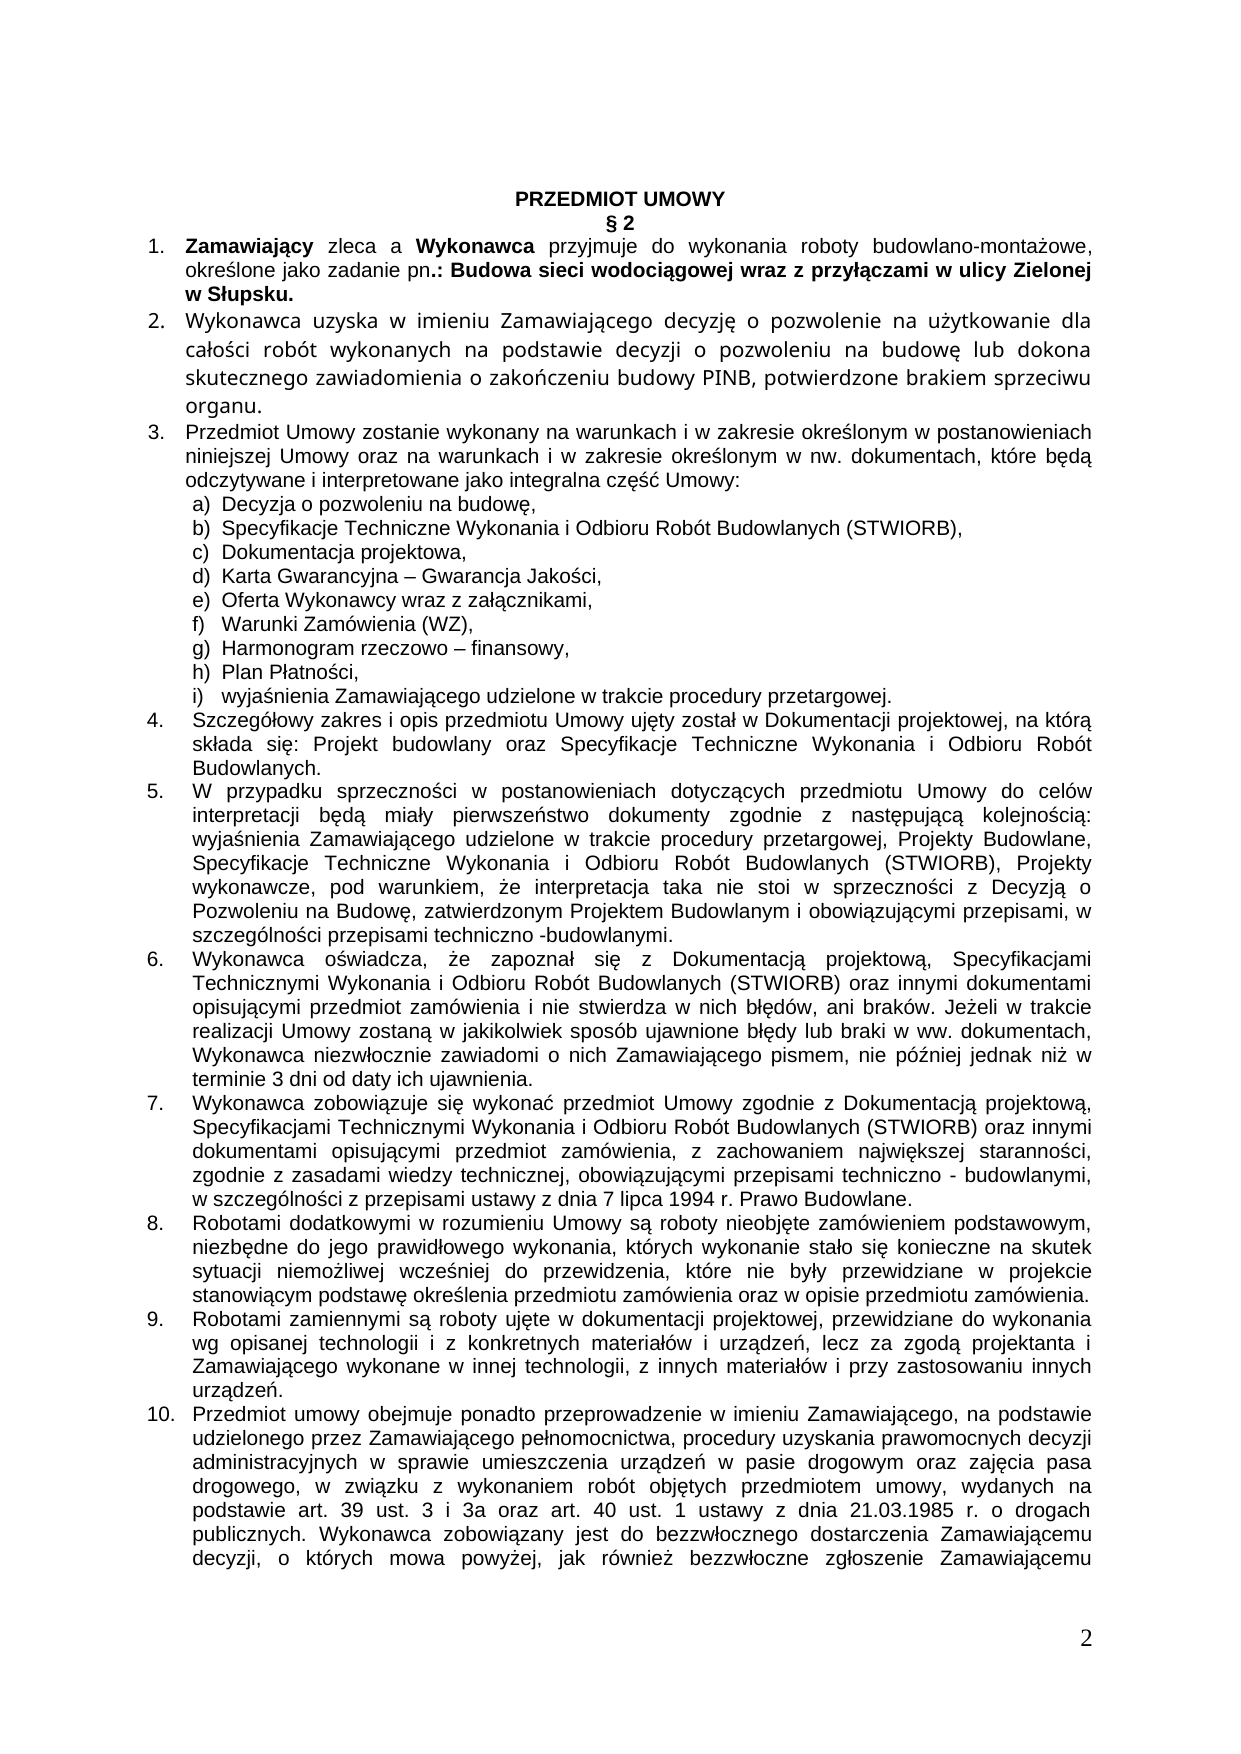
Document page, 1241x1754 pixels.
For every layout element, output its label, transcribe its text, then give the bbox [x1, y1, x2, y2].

text § 2 [148, 210, 1093, 234]
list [147, 1402, 1093, 1570]
list Przedmiot Umowy zostanie wykonany na warunkach i w zakresie określonym w postanowieniach niniejszej Umowy oraz na warunkach i w zakresie określonym w nw. dokumentach, które będą odczytywane i interpretowane jako integralna część Umowy: [148, 420, 1093, 492]
list Robotami dodatkowymi w rozumieniu Umowy są roboty nieobjęte zamówieniem podstawowym, niezbędne do jego prawidłowego wykonania, których wykonanie stało się konieczne na skutek sytuacji niemożliwej wcześniej do przewidzenia, które nie były przewidziane w projekcie stanowiącym podstawę określenia przedmiotu zamówienia oraz w opisie przedmiotu zamówienia. [147, 1211, 1093, 1306]
list Harmonogram rzeczowo – finansowy, [192, 636, 1093, 659]
list wyjaśnienia Zamawiającego udzielone w trakcie procedury przetargowej. [192, 683, 1093, 707]
list Specyfikacje Techniczne Wykonania i Odbioru Robót Budowlanych (STWIORB), [192, 516, 1093, 540]
list Wykonawca oświadcza, że zapoznał się z Dokumentacją projektową, Specyfikacjami Technicznymi Wykonania i Odbioru Robót Budowlanych (STWIORB) oraz innymi dokumentami opisującymi przedmiot zamówienia i nie stwierdza w nich błędów, ani braków. Jeżeli w trakcie realizacji Umowy zostaną w jakikolwiek sposób ujawnione błędy lub braki w ww. dokumentach, Wykonawca niezwłocznie zawiadomi o nich Zamawiającego pismem, nie później jednak niż w terminie 3 dni od daty ich ujawnienia. [147, 947, 1093, 1091]
list Wykonawca uzyska w imieniu Zamawiającego decyzję o pozwolenie na użytkowanie dla całości robót wykonanych na podstawie decyzji o pozwoleniu na budowę lub dokona skutecznego zawiadomienia o zakończeniu budowy PINB, potwierdzone brakiem sprzeciwu organu. [148, 306, 1093, 420]
list Karta Gwarancyjna – Gwarancja Jakości, [192, 564, 1093, 588]
list Plan Płatności, [192, 659, 1093, 683]
list Szczegółowy zakres i opis przedmiotu Umowy ujęty został w Dokumentacji projektowej, na którą składa się: Projekt budowlany oraz Specyfikacje Techniczne Wykonania i Odbioru Robót Budowlanych. [147, 707, 1093, 779]
list Zamawiający zleca a Wykonawca przyjmuje do wykonania roboty budowlano-montażowe, określone jako zadanie pn.: Budowa sieci wodociągowej wraz z przyłączami w ulicy Zielonej w Słupsku. [148, 234, 1093, 306]
text PRZEDMIOT UMOWY [148, 186, 1093, 210]
list Decyzja o pozwoleniu na budowę, [192, 492, 1093, 516]
list W przypadku sprzeczności w postanowieniach dotyczących przedmiotu Umowy do celów interpretacji będą miały pierwszeństwo dokumenty zgodnie z następującą kolejnością: wyjaśnienia Zamawiającego udzielone w trakcie procedury przetargowej, Projekty Budowlane, Specyfikacje Techniczne Wykonania i Odbioru Robót Budowlanych (STWIORB), Projekty wykonawcze, pod warunkiem, że interpretacja taka nie stoi w sprzeczności z Decyzją o Pozwoleniu na Budowę, zatwierdzonym Projektem Budowlanym i obowiązującymi przepisami, w szczególności przepisami techniczno -budowlanymi. [147, 779, 1093, 947]
list Robotami zamiennymi są roboty ujęte w dokumentacji projektowej, przewidziane do wykonania wg opisanej technologii i z konkretnych materiałów i urządzeń, lecz za zgodą projektanta i Zamawiającego wykonane w innej technologii, z innych materiałów i przy zastosowaniu innych urządzeń. [147, 1306, 1093, 1402]
list Warunki Zamówienia (WZ), [192, 612, 1093, 636]
list Dokumentacja projektowa, [192, 540, 1093, 564]
list Wykonawca zobowiązuje się wykonać przedmiot Umowy zgodnie z Dokumentacją projektową, Specyfikacjami Technicznymi Wykonania i Odbioru Robót Budowlanych (STWIORB) oraz innymi dokumentami opisującymi przedmiot zamówienia, z zachowaniem największej staranności, zgodnie z zasadami wiedzy technicznej, obowiązującymi przepisami techniczno - budowlanymi, w szczególności z przepisami ustawy z dnia 7 lipca 1994 r. Prawo Budowlane. [147, 1091, 1093, 1211]
list Oferta Wykonawcy wraz z załącznikami, [192, 588, 1093, 612]
